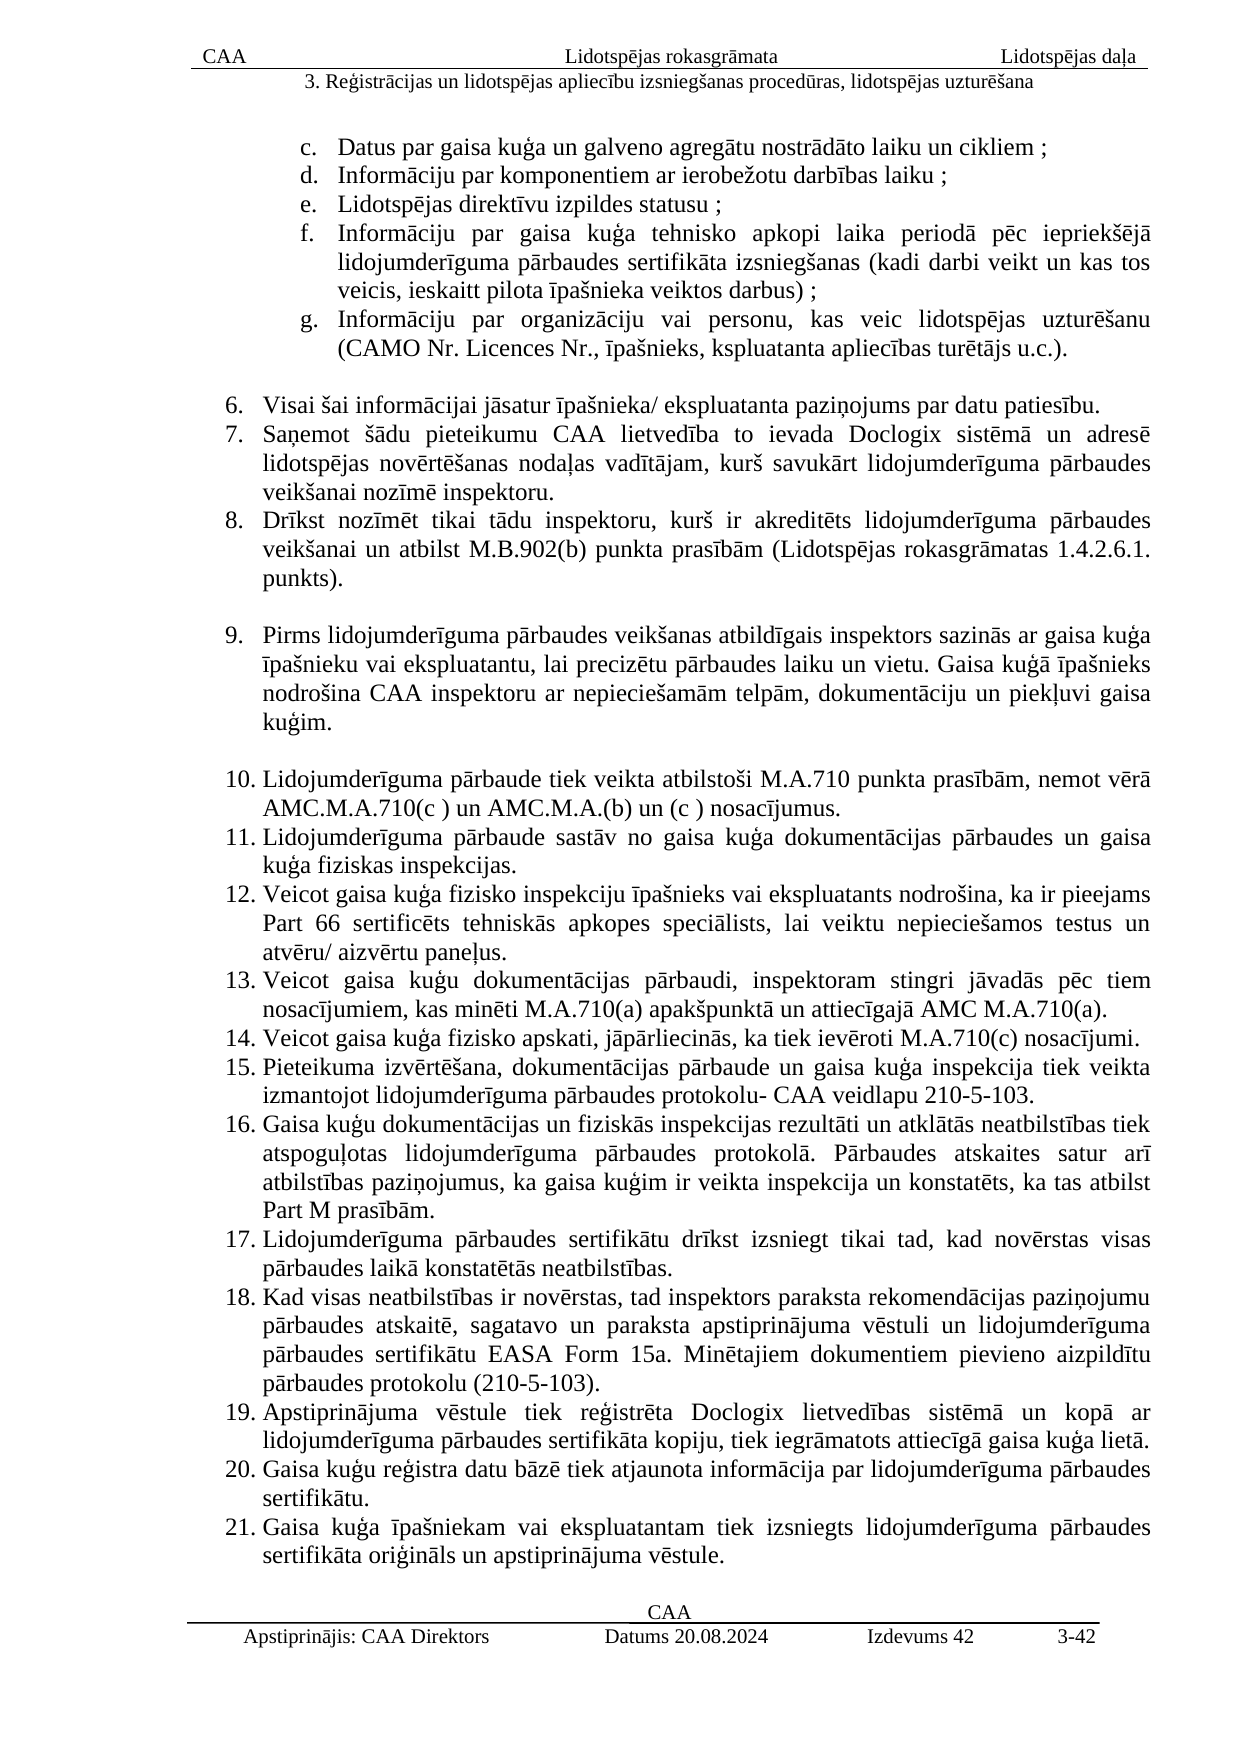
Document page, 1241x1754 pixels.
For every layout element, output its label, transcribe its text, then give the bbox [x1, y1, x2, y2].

list Gaisa kuģu reģistra datu bāzē tiek atjaunota informācija par lidojumderīguma pārbaudes sertifikātu. [225, 1454, 1152, 1512]
list Visai šai informācijai jāsatur īpašnieka/ ekspluatanta paziņojums par datu patiesību. [225, 391, 1152, 419]
list Informāciju par organizāciju vai personu, kas veic lidotspējas uzturēšanu (CAMO Nr. Licences Nr., īpašnieks, kspluatanta apliecības turētājs u.c.). [300, 304, 1152, 362]
list Veicot gaisa kuģu dokumentācijas pārbaudi, inspektoram stingri jāvadās pēc tiem nosacījumiem, kas minēti M.A.710(a) apakšpunktā un attiecīgajā AMC M.A.710(a). [225, 966, 1152, 1023]
list Pieteikuma izvērtēšana, dokumentācijas pārbaude un gaisa kuģa inspekcija tiek veikta izmantojot lidojumderīguma pārbaudes protokolu- CAA veidlapu 210-5-103. [225, 1052, 1152, 1109]
list Drīkst nozīmēt tikai tādu inspektoru, kurš ir akreditēts lidojumderīguma pārbaudes veikšanai un atbilst M.B.902(b) punkta prasībām (Lidotspējas rokasgrāmatas 1.4.2.6.1. punkts). [225, 506, 1152, 592]
list Lidojumderīguma pārbaudes sertifikātu drīkst izsniegt tikai tad, kad novērstas visas pārbaudes laikā konstatētās neatbilstības. [225, 1224, 1152, 1282]
list Kad visas neatbilstības ir novērstas, tad inspektors paraksta rekomendācijas paziņojumu pārbaudes atskaitē, sagatavo un paraksta apstiprinājuma vēstuli un lidojumderīguma pārbaudes sertifikātu EASA Form 15a. Minētajiem dokumentiem pievieno aizpildītu pārbaudes protokolu (210-5-103). [225, 1282, 1152, 1397]
list Datus par gaisa kuģa un galveno agregātu nostrādāto laiku un cikliem ; [300, 132, 1152, 161]
list Informāciju par gaisa kuģa tehnisko apkopi laika periodā pēc iepriekšējā lidojumderīguma pārbaudes sertifikāta izsniegšanas (kadi darbi veikt un kas tos veicis, ieskaitt pilota īpašnieka veiktos darbus) ; [300, 218, 1152, 304]
list Gaisa kuģu dokumentācijas un fiziskās inspekcijas rezultāti un atklātās neatbilstības tiek atspoguļotas lidojumderīguma pārbaudes protokolā. Pārbaudes atskaites satur arī atbilstības paziņojumus, ka gaisa kuģim ir veikta inspekcija un konstatēts, ka tas atbilst Part M prasībām. [225, 1109, 1152, 1224]
list Informāciju par komponentiem ar ierobežotu darbības laiku ; [300, 161, 1152, 189]
list Lidojumderīguma pārbaude tiek veikta atbilstoši M.A.710 punkta prasībām, nemot vērā AMC.M.A.710(c ) un AMC.M.A.(b) un (c ) nosacījumus. [225, 764, 1152, 822]
list Veicot gaisa kuģa fizisko apskati, jāpārliecinās, ka tiek ievēroti M.A.710(c) nosacījumi. [225, 1023, 1152, 1052]
list Gaisa kuģa īpašniekam vai ekspluatantam tiek izsniegts lidojumderīguma pārbaudes sertifikāta oriģināls un apstiprinājuma vēstule. [225, 1512, 1152, 1569]
list Saņemot šādu pieteikumu CAA lietvedība to ievada Doclogix sistēmā un adresē lidotspējas novērtēšanas nodaļas vadītājam, kurš savukārt lidojumderīguma pārbaudes veikšanai nozīmē inspektoru. [225, 419, 1152, 506]
list Veicot gaisa kuģa fizisko inspekciju īpašnieks vai ekspluatants nodrošina, ka ir pieejams Part 66 sertificēts tehniskās apkopes speciālists, lai veiktu nepieciešamos testus un atvēru/ aizvērtu paneļus. [225, 879, 1152, 966]
list Lidojumderīguma pārbaude sastāv no gaisa kuģa dokumentācijas pārbaudes un gaisa kuģa fiziskas inspekcijas. [225, 822, 1152, 879]
list Lidotspējas direktīvu izpildes statusu ; [300, 189, 1152, 218]
list Apstiprinājuma vēstule tiek reģistrēta Doclogix lietvedības sistēmā un kopā ar lidojumderīguma pārbaudes sertifikāta kopiju, tiek iegrāmatots attiecīgā gaisa kuģa lietā. [225, 1397, 1152, 1454]
list Pirms lidojumderīguma pārbaudes veikšanas atbildīgais inspektors sazinās ar gaisa kuģa īpašnieku vai ekspluatantu, lai precizētu pārbaudes laiku un vietu. Gaisa kuģā īpašnieks nodrošina CAA inspektoru ar nepieciešamām telpām, dokumentāciju un piekļuvi gaisa kuģim. [225, 621, 1152, 736]
